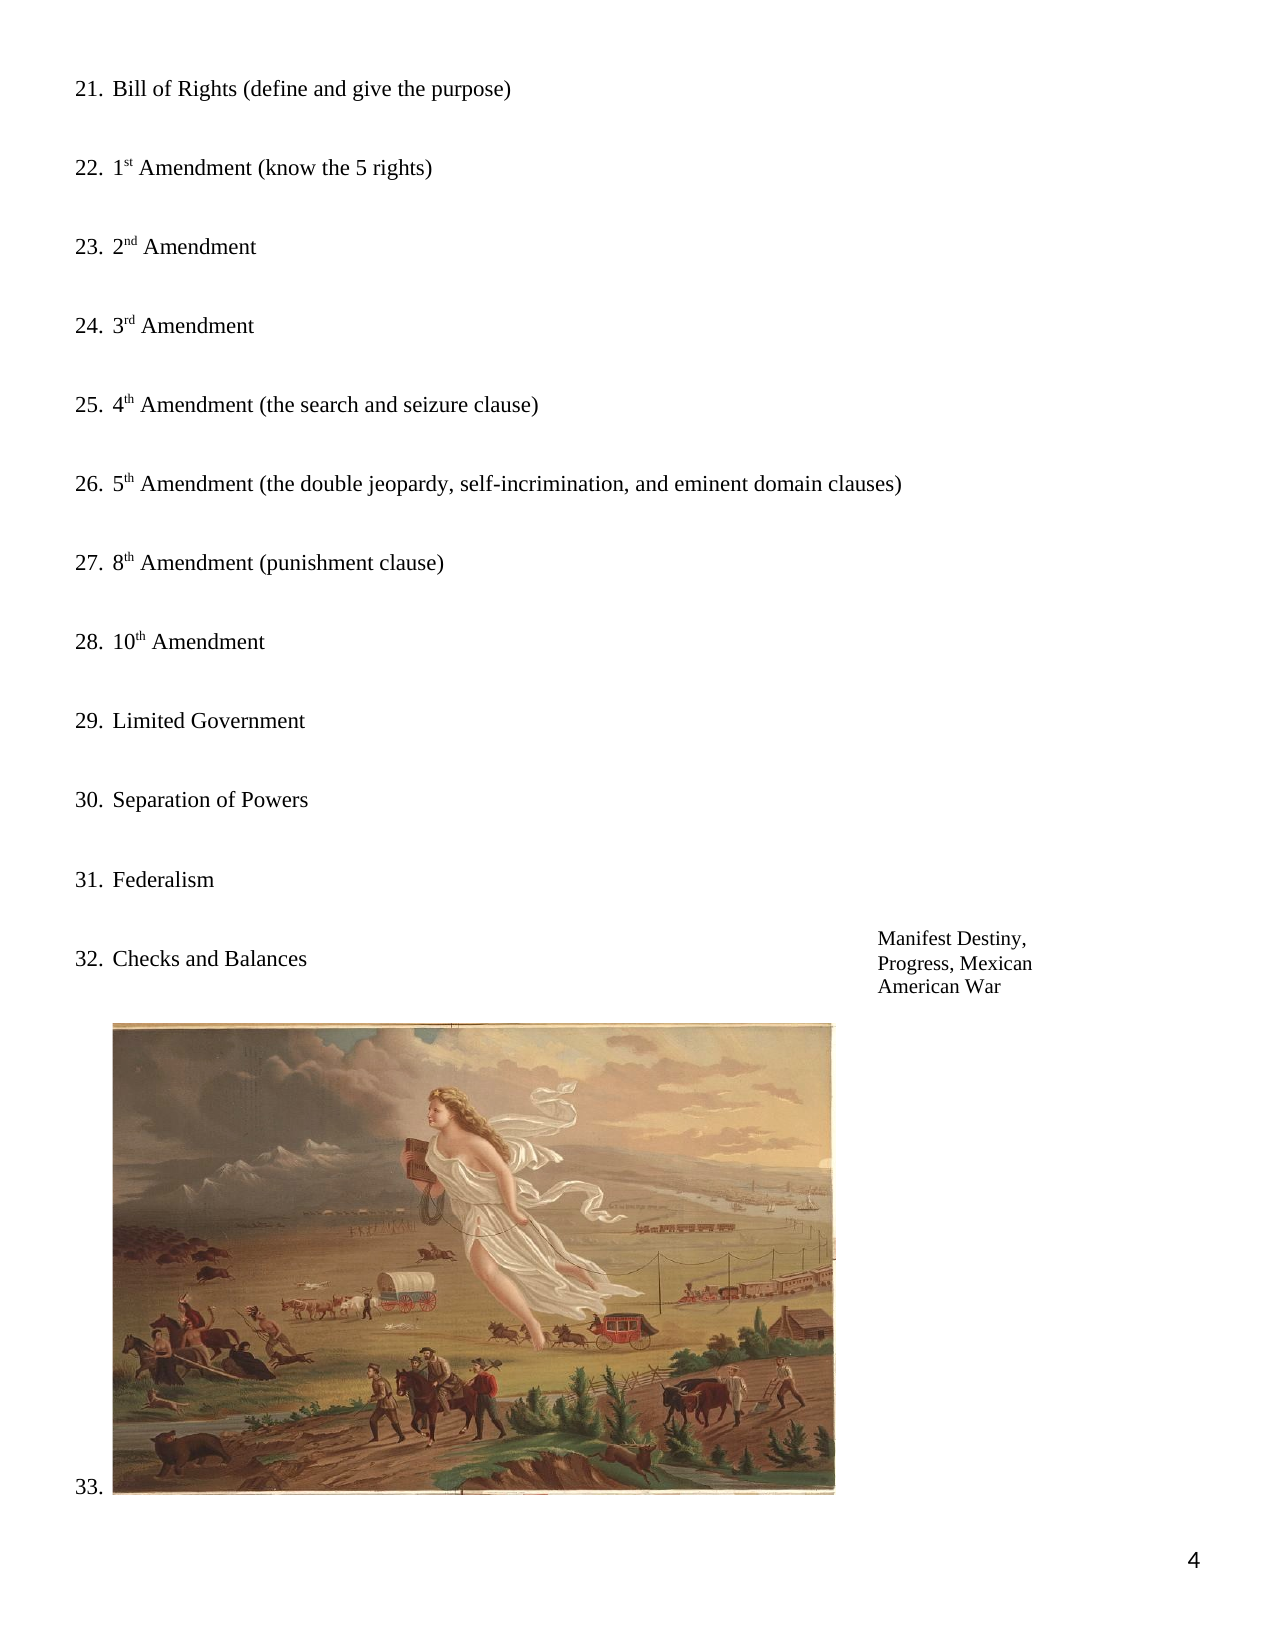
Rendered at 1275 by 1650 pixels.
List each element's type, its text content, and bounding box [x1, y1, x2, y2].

list Federalism [75, 866, 1200, 892]
list Checks and Balances [75, 945, 1200, 971]
list 8th Amendment (punishment clause) [75, 549, 1200, 576]
list Bill of Rights (define and give the purpose) [75, 75, 1200, 101]
list Separation of Powers [75, 787, 1200, 813]
list 2nd Amendment [75, 233, 1200, 259]
list Limited Government [75, 707, 1200, 734]
picture [112, 1023, 836, 1495]
list 10th Amendment [75, 628, 1200, 655]
list 4th Amendment (the search and seizure clause) [75, 391, 1200, 418]
list 3rd Amendment [75, 312, 1200, 338]
list 5th Amendment (the double jeopardy, self-incrimination, and eminent domain clauses) [75, 470, 1200, 497]
list 1st Amendment (know the 5 rights) [75, 154, 1200, 180]
